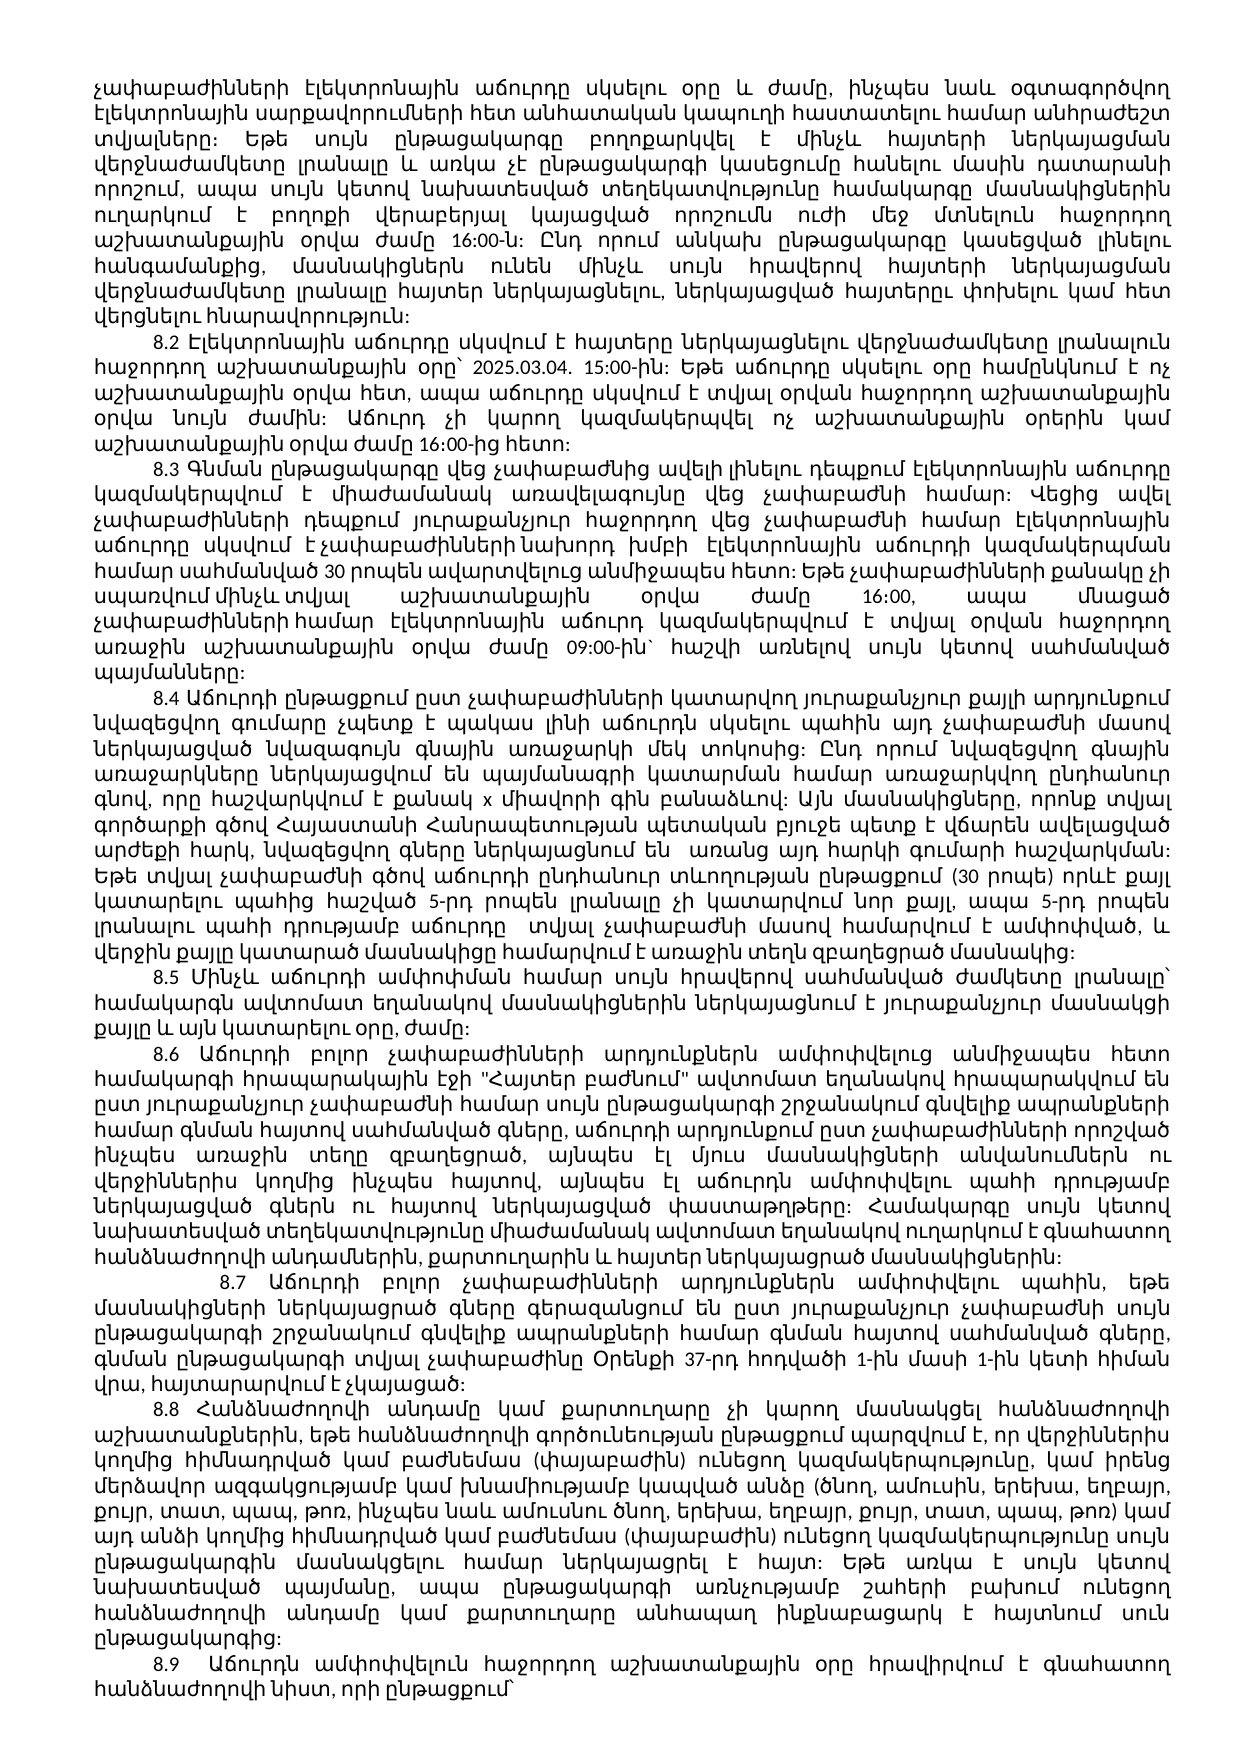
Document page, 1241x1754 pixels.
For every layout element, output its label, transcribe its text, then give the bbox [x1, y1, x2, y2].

text 8.5 Մինչև աճուրդի ամփոփման համար սույն հրավերով սահմանված ժամկետը լրանալը՝ համակարգն ավտոմատ եղանակով մասնակիցներին ներկայացնում է յուրաքանչյուր մասնակցի քայլը և այն կատարելու օրը, ժամը: [94, 964, 1171, 1041]
text 8.9 Աճուրդն ամփոփվելուն հաջորդող աշխատանքային օրը հրավիրվում է գնահատող հանձնաժողովի նիստ, որի ընթացքում՝ [94, 1651, 1171, 1702]
text 8.6 Աճուրդի բոլոր չափաբաժինների արդյունքներն ամփոփվելուց անմիջապես հետո համակարգի հրապարակային էջի "Հայտեր բաժնում" ավտոմատ եղանակով հրապարակվում են ըստ յուրաքանչյուր չափաբաժնի համար սույն ընթացակարգի շրջանակում գնվելիք ապրանքների համար գնման հայտով սահմանված գները, աճուրդի արդյունքում ըստ չափաբաժինների որոշված ինչպես առաջին տեղը զբաղեցրած, այնպես էլ մյուս մասնակիցների անվանումներն ու վերջիններիս կողմից ինչպես հայտով, այնպես էլ աճուրդն ամփոփվելու պահի դրությամբ ներկայացված գներն ու հայտով ներկայացված փաստաթղթերը: Համակարգը սույն կետով նախատեսված տեղեկատվությունը միաժամանակ ավտոմատ եղանակով ուղարկում է գնահատող հանձնաժողովի անդամներին, քարտուղարին և հայտեր ներկայացրած մասնակիցներին: [94, 1041, 1171, 1269]
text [94, 75, 1171, 329]
text 8.4 Աճուրդի ընթացքում ըստ չափաբաժինների կատարվող յուրաքանչյուր քայլի արդյունքում նվազեցվող գումարը չպետք է պակաս լինի աճուրդն սկսելու պահին այդ չափաբաժնի մասով ներկայացված նվազագույն գնային առաջարկի մեկ տոկոսից: Ընդ որում նվազեցվող գնային առաջարկները ներկայացվում են պայմանագրի կատարման համար առաջարկվող ընդհանուր գնով, որը հաշվարկվում է քանակ x միավորի գին բանաձևով: Այն մասնակիցները, որոնք տվյալ գործարքի գծով Հայաստանի Հանրապետության պետական բյուջե պետք է վճարեն ավելացված արժեքի հարկ, նվազեցվող գները ներկայացնում են առանց այդ հարկի գումարի հաշվարկման: Եթե տվյալ չափաբաժնի գծով աճուրդի ընդհանուր տևողության ընթացքում (30 րոպե) որևէ քայլ կատարելու պահից հաշված 5-րդ րոպեն լրանալը չի կատարվում նոր քայլ, ապա 5-րդ րոպեն լրանալու պահի դրությամբ աճուրդը տվյալ չափաբաժնի մասով համարվում է ամփոփված, և վերջին քայլը կատարած մասնակիցը համարվում է առաջին տեղն զբաղեցրած մասնակից: [94, 685, 1171, 964]
text 8.8 Հանձնաժողովի անդամը կամ քարտուղարը չի կարող մասնակցել հանձնաժողովի աշխատանքներին, եթե հանձնաժողովի գործունեության ընթացքում պարզվում է, որ վերջիններիս կողմից հիմնադրված կամ բաժնեմաս (փայաբաժին) ունեցող կազմակերպությունը, կամ իրենց մերձավոր ազգակցությամբ կամ խնամիությամբ կապված անձը (ծնող, ամուսին, երեխա, եղբայր, քույր, տատ, պապ, թոռ, ինչպես նաև ամուսնու ծնող, երեխա, եղբայր, քույր, տատ, պապ, թոռ) կամ այդ անձի կողմից հիմնադրված կամ բաժնեմաս (փայաբաժին) ունեցող կազմակերպությունը սույն ընթացակարգին մասնակցելու համար ներկայացրել է հայտ: Եթե առկա է սույն կետով նախատեսված պայմանը, ապա ընթացակարգի առնչությամբ շահերի բախում ունեցող հանձնաժողովի անդամը կամ քարտուղարը անհապաղ ինքնաբացարկ է հայտնում սուն ընթացակարգից: [94, 1397, 1171, 1651]
text 8.3 Գնման ընթացակարգը վեց չափաբաժնից ավելի լինելու դեպքում էլեկտրոնային աճուրդը կազմակերպվում է միաժամանակ առավելագույնը վեց չափաբաժնի համար: Վեցից ավել չափաբաժինների դեպքում յուրաքանչյուր հաջորդող վեց չափաբաժնի համար էլեկտրոնային աճուրդը սկսվում է չափաբաժինների նախորդ խմբի էլեկտրոնային աճուրդի կազմակերպման համար սահմանված 30 րոպեն ավարտվելուց անմիջապես հետո: Եթե չափաբաժինների քանակը չի սպառվում մինչև տվյալ աշխատանքային օրվա ժամը 16։00, ապա մնացած չափաբաժինների համար էլեկտրոնային աճուրդ կազմակերպվում է տվյալ օրվան հաջորդող առաջին աշխատանքային օրվա ժամը 09:00-ին` հաշվի առնելով սույն կետով սահմանված պայմանները: [94, 456, 1171, 685]
text 8.2 Էլեկտրոնային աճուրդը սկսվում է հայտերը ներկայացնելու վերջնաժամկետը լրանալուն հաջորդող աշխատանքային օրը՝ 2025.03.04. 15:00 -ին: Եթե աճուրդը սկսելու օրը համընկնում է ոչ աշխատանքային օրվա հետ, ապա աճուրդը սկսվում է տվյալ օրվան հաջորդող աշխատանքային օրվա նույն ժամին: Աճուրդ չի կարող կազմակերպվել ոչ աշխատանքային օրերին կամ աշխատանքային օրվա ժամը 16։00-ից հետո: [94, 329, 1171, 456]
text 8.7 Աճուրդի բոլոր չափաբաժինների արդյունքներն ամփոփվելու պահին, եթե մասնակիցների ներկայացրած գները գերազանցում են ըստ յուրաքանչյուր չափաբաժնի սույն ընթացակարգի շրջանակում գնվելիք ապրանքների համար գնման հայտով սահմանված գները, գնման ընթացակարգի տվյալ չափաբաժինը Օրենքի 37-րդ հոդվածի 1-ին մասի 1-ին կետի հիման վրա, հայտարարվում է չկայացած: [94, 1269, 1171, 1397]
